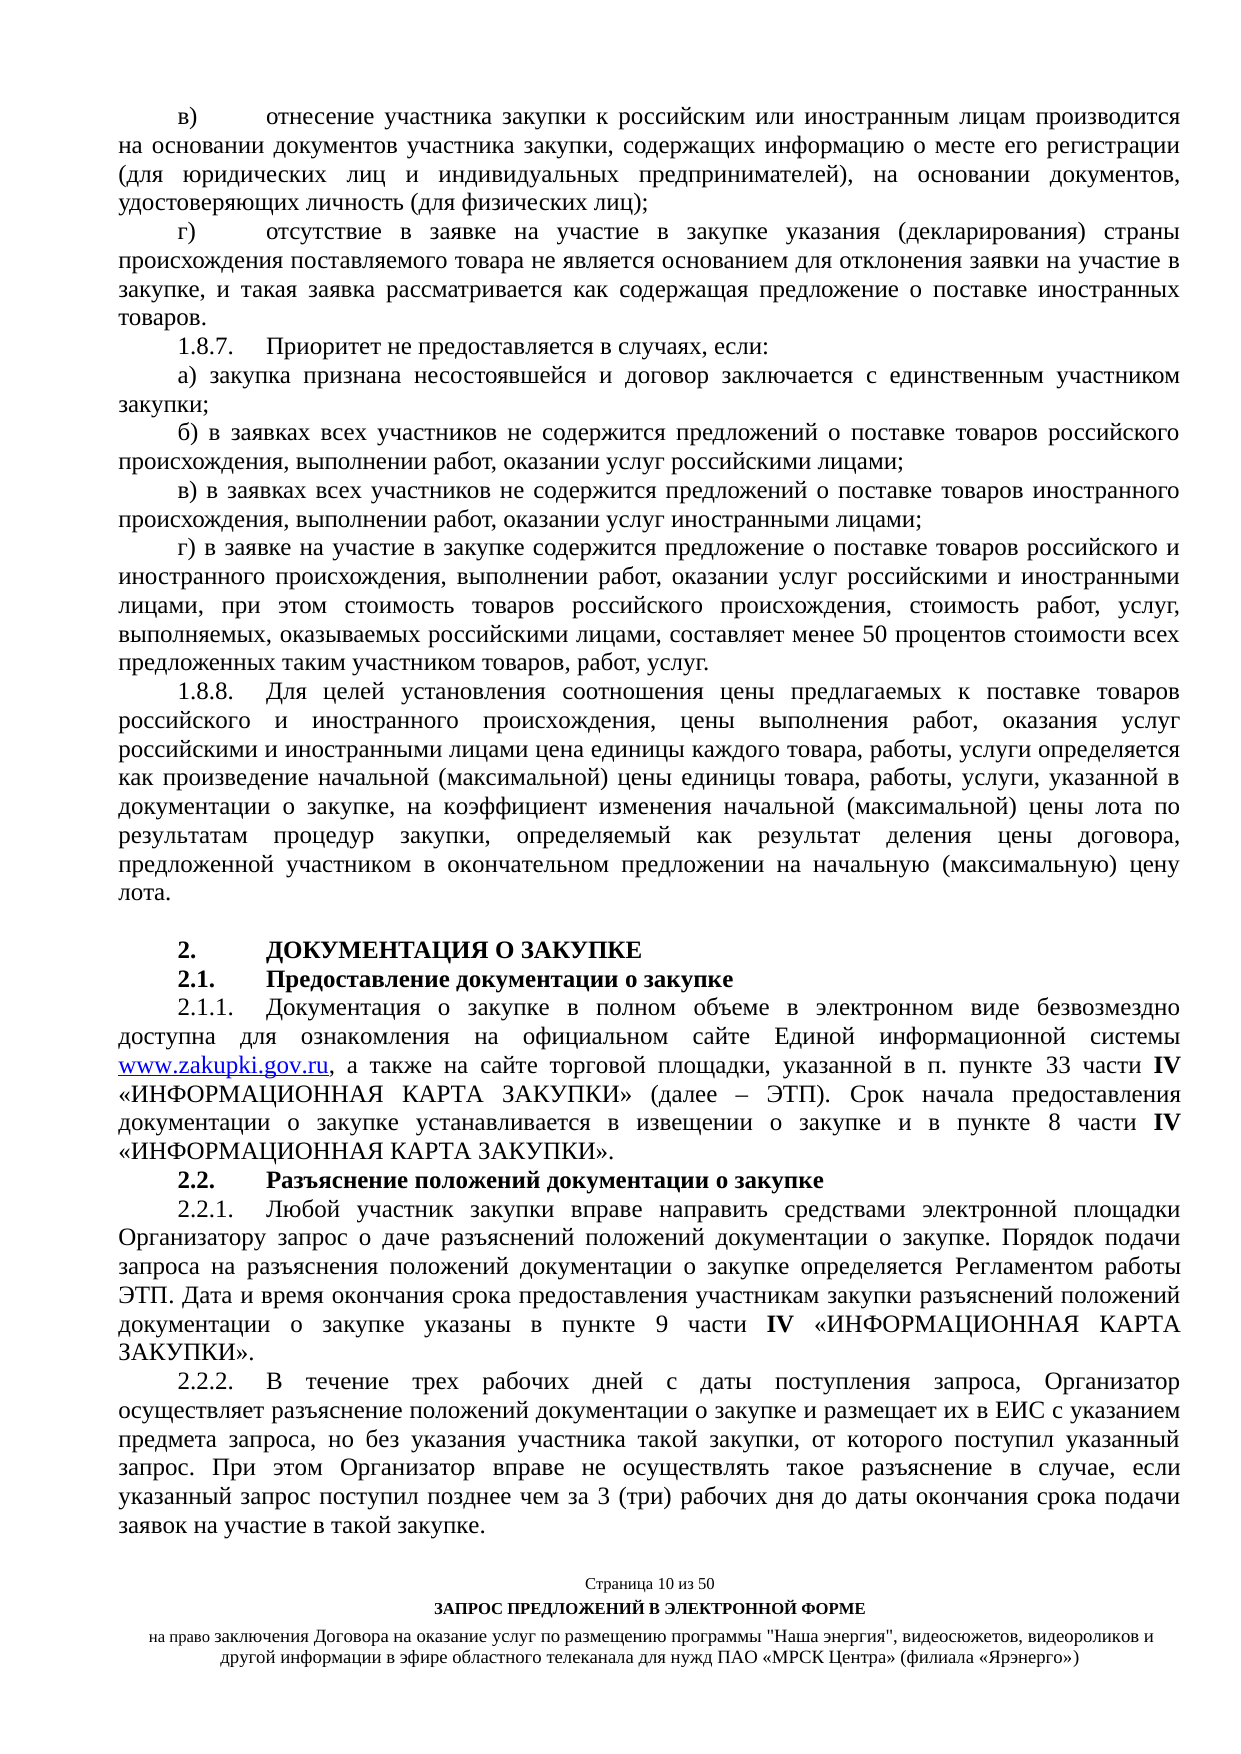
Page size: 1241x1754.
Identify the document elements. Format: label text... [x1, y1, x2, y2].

subtitle В течение трех рабочих дней с даты поступления запроса, Организатор осуществляет разъяснение положений документации о закупке и размещает их в ЕИС с указанием предмета запроса, но без указания участника такой закупки, от которого поступил указанный запрос. При этом Организатор вправе не осуществлять такое разъяснение в случае, если указанный запрос поступил позднее чем за 3 (три) рабочих дня до даты окончания срока подачи заявок на участие в такой закупке. [118, 1366, 1181, 1539]
list в) в заявках всех участников не содержится предложений о поставке товаров иностранного происхождения, выполнении работ, оказании услуг иностранными лицами; [118, 475, 1181, 532]
subtitle Документация о закупке в полном объеме в электронном виде безвозмездно доступна для ознакомления на официальном сайте Единой информационной системы www.zakupki.gov.ru, а также на сайте торговой площадки, указанной в п. пункте 33 части IV «ИНФОРМАЦИОННАЯ КАРТА ЗАКУПКИ» (далее – ЭТП). Срок начала предоставления документации о закупке устанавливается в извещении о закупке и в пункте 8 части IV «ИНФОРМАЦИОННАЯ КАРТА ЗАКУПКИ». [118, 992, 1181, 1165]
subtitle Приоритет не предоставляется в случаях, если: [118, 331, 1181, 360]
list г) в заявке на участие в закупке содержится предложение о поставке товаров российского и иностранного происхождения, выполнении работ, оказании услуг российскими и иностранными лицами, при этом стоимость товаров российского происхождения, стоимость работ, услуг, выполняемых, оказываемых российскими лицами, составляет менее 50 процентов стоимости всех предложенных таким участником товаров, работ, услуг. [118, 532, 1181, 676]
subtitle Любой участник закупки вправе направить средствами электронной площадки Организатору запрос о даче разъяснений положений документации о закупке. Порядок подачи запроса на разъяснения положений документации о закупке определяется Регламентом работы ЭТП. Дата и время окончания срока предоставления участникам закупки разъяснений положений документации о закупке указаны в пункте 9 части IV «ИНФОРМАЦИОННАЯ КАРТА ЗАКУПКИ». [118, 1194, 1181, 1366]
subtitle Предоставление документации о закупке [118, 964, 1181, 992]
subtitle Для целей установления соотношения цены предлагаемых к поставке товаров российского и иностранного происхождения, цены выполнения работ, оказания услуг российскими и иностранными лицами цена единицы каждого товара, работы, услуги определяется как произведение начальной (максимальной) цены единицы товара, работы, услуги, указанной в документации о закупке, на коэффициент изменения начальной (максимальной) цены лота по результатам процедур закупки, определяемый как результат деления цены договора, предложенной участником в окончательном предложении на начальную (максимальную) цену лота. [118, 676, 1181, 906]
list а) закупка признана несостоявшейся и договор заключается с единственным участником закупки; [118, 360, 1181, 417]
list отсутствие в заявке на участие в закупке указания (декларирования) страны происхождения поставляемого товара не является основанием для отклонения заявки на участие в закупке, и такая заявка рассматривается как содержащая предложение о поставке иностранных товаров. [118, 216, 1181, 331]
list отнесение участника закупки к российским или иностранным лицам производится на основании документов участника закупки, содержащих информацию о месте его регистрации (для юридических лиц и индивидуальных предпринимателей), на основании документов, удостоверяющих личность (для физических лиц); [118, 101, 1181, 216]
list б) в заявках всех участников не содержится предложений о поставке товаров российского происхождения, выполнении работ, оказании услуг российскими лицами; [118, 417, 1181, 475]
subtitle Разъяснение положений документации о закупке [118, 1165, 1181, 1194]
subtitle ДОКУМЕНТАЦИЯ О ЗАКУПКЕ [118, 935, 1181, 964]
